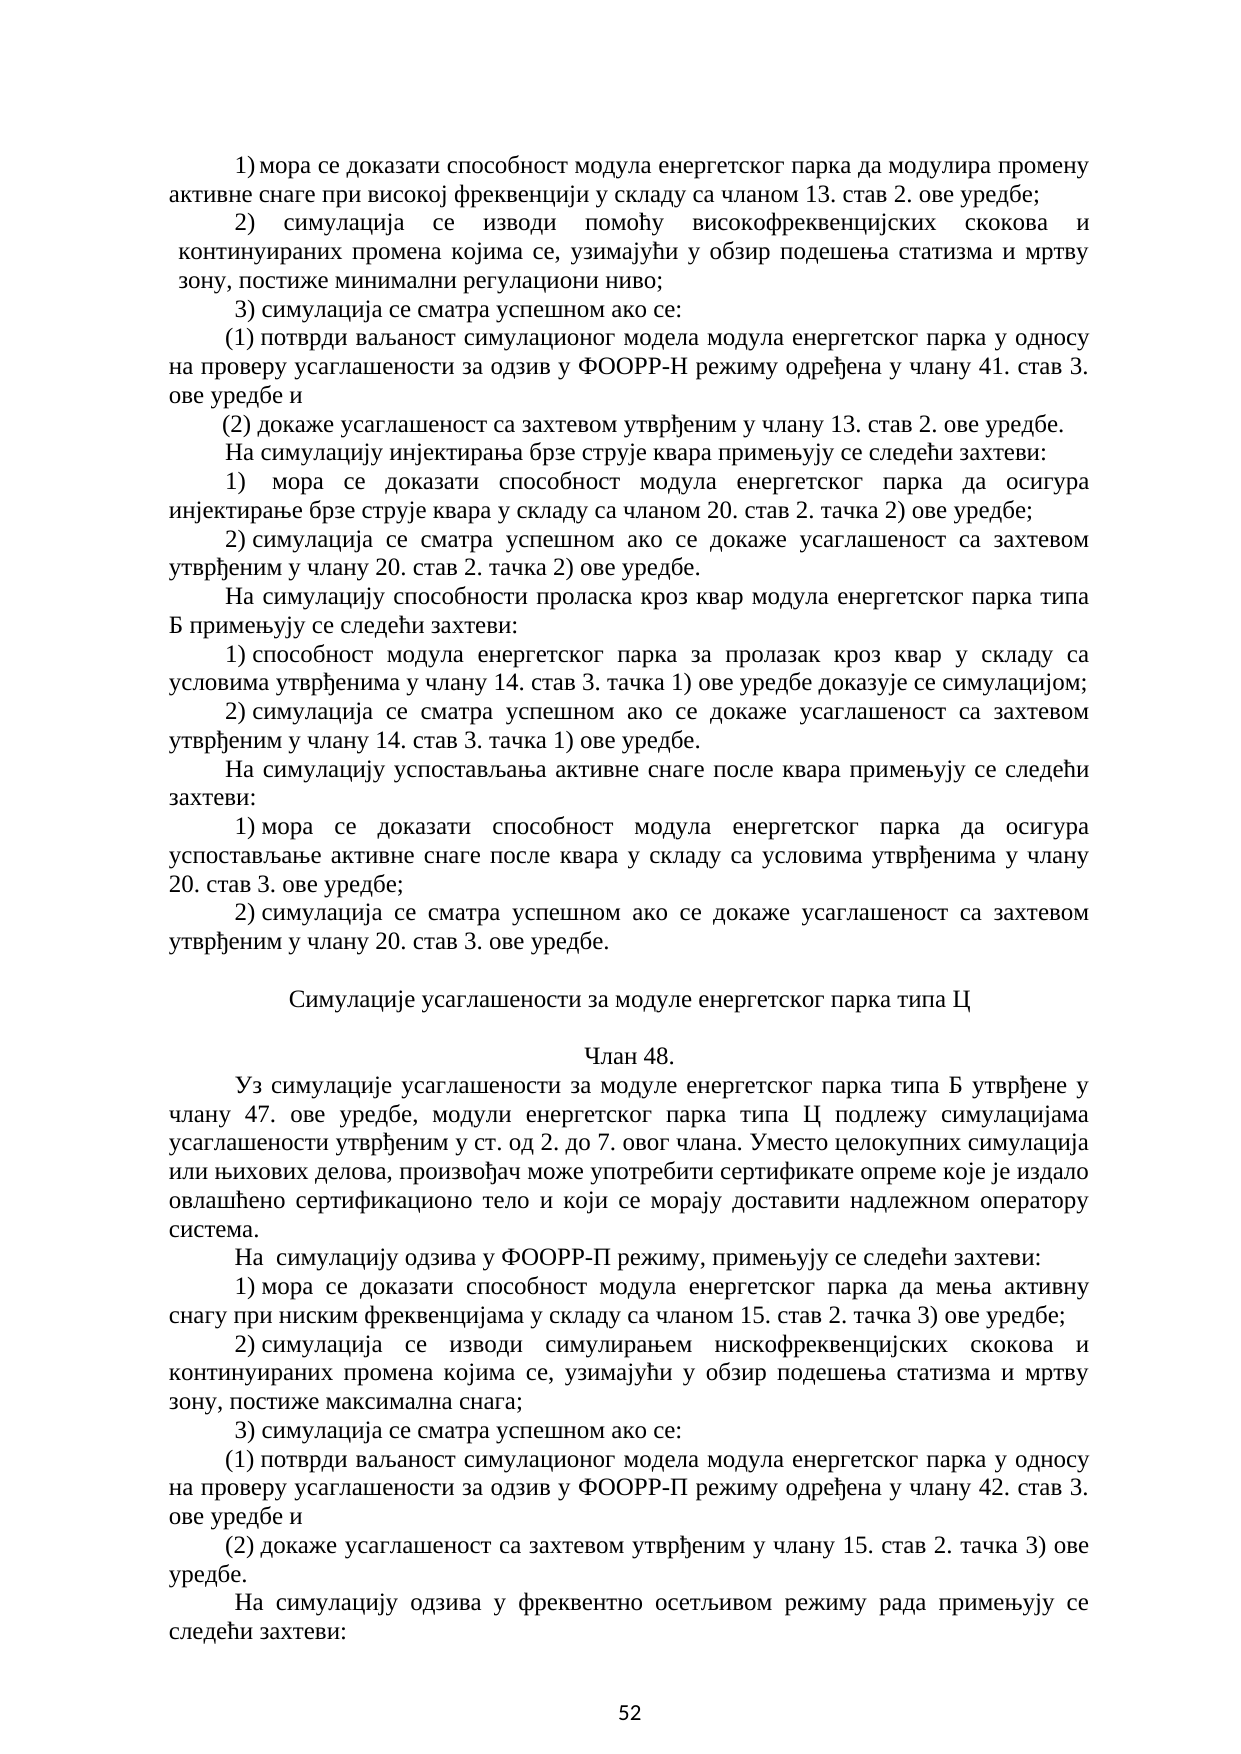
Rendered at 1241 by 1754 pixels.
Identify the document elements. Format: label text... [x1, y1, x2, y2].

list симулација се сматра успешном ако се докаже усаглашеност са захтевом утврђеним у члану 20. став 2. тачка 2) ове уредбе. [169, 524, 1090, 581]
list 1) мора се доказати способност модула енергетског парка да модулира промену активне снаге при високој фреквенцији у складу са чланом 13. став 2. ове уредбе; [169, 150, 1090, 207]
list симулација се изводи симулирањем нискофреквенцијских скокова и континуираних промена којима се, узимајући у обзир подешења статизма и мртву зону, постиже максимална снага; [169, 1329, 1090, 1415]
list докаже усаглашеност са захтевом утврђеним у члану 15. став 2. тачка 3) ове уредбе. [169, 1530, 1090, 1587]
list На симулацију инјектирања брзе струје квара примењују се следећи захтеви: [169, 437, 1090, 466]
list мора се доказати способност модула енергетског парка да осигура инјектирање брзе струје квара у складу са чланом 20. став 2. тачка 2) ове уредбе; [169, 466, 1090, 524]
list На симулацију одзива у фреквентно осетљивом режиму рада примењују се следећи захтеви: [169, 1587, 1090, 1645]
list докаже усаглашеност са захтевом утврђеним у члану 13. став 2. ове уредбе. [222, 409, 1090, 437]
list способност модула енергетског парка за пролазак кроз квар у складу са условима утврђенима у члану 14. став 3. тачка 1) ове уредбе доказује се симулацијом; [169, 639, 1090, 696]
list симулација се сматра успешном ако се докаже усаглашеност са захтевом утврђеним у члану 14. став 3. тачка 1) ове уредбе. [169, 696, 1090, 754]
list симулација се сматра успешном ако се: [169, 1415, 1090, 1444]
list На симулацију одзива у ФООРР-П режиму, примењују се следећи захтеви: [169, 1242, 1090, 1271]
list На симулацију способности проласка кроз квар модула енергетског парка типа Б примењују се следећи захтеви: [169, 581, 1090, 639]
list потврди ваљаност симулационог модела модула енергетског парка у односу на проверу усаглашености за одзив у ФООРР-П режиму одређена у члану 42. став 3. ове уредбе и [169, 1444, 1090, 1530]
text Члан 48. [169, 1041, 1090, 1070]
list потврди ваљаност симулационог модела модула енергетског парка у односу на проверу усаглашености за одзив у ФООРР-Н режиму одређена у члану 41. став 3. ове уредбе и [169, 322, 1090, 409]
list 3) симулација се сматра успешном ако се: [178, 294, 1090, 322]
list На симулацију успостављања активне снаге после квара примењују се следећи захтеви: [169, 754, 1090, 811]
list мора се доказати способност модула енергетског парка да мења активну снагу при ниским фреквенцијама у складу са чланом 15. став 2. тачка 3) ове уредбе; [169, 1271, 1090, 1329]
text Симулације усаглашености за модуле енергетског парка типа Ц [169, 984, 1090, 1012]
list мора се доказати способност модула енергетског парка да осигура успостављање активне снаге после квара у складу са условима утврђенима у члану 20. став 3. ове уредбе; [169, 811, 1090, 897]
list симулација се сматра успешном ако се докаже усаглашеност са захтевом утврђеним у члану 20. став 3. ове уредбе. [169, 897, 1090, 955]
list Уз симулације усаглашености за модуле енергетског парка типа Б утврђене у члану 47. ове уредбе, модули енергетског парка типа Ц подлежу симулацијама усаглашености утврђеним у ст. од 2. до 7. овог члана. Уместо целокупних симулација или њихових делова, произвођач може употребити сертификате опреме које је издало овлашћено сертификационо тело и који се морају доставити надлежном оператору система. [169, 1070, 1090, 1242]
list 2) симулација се изводи помоћу високофреквенцијских скокова и континуираних промена којима се, узимајући у обзир подешења статизма и мртву зону, постиже минимални регулациони ниво; [178, 207, 1090, 294]
